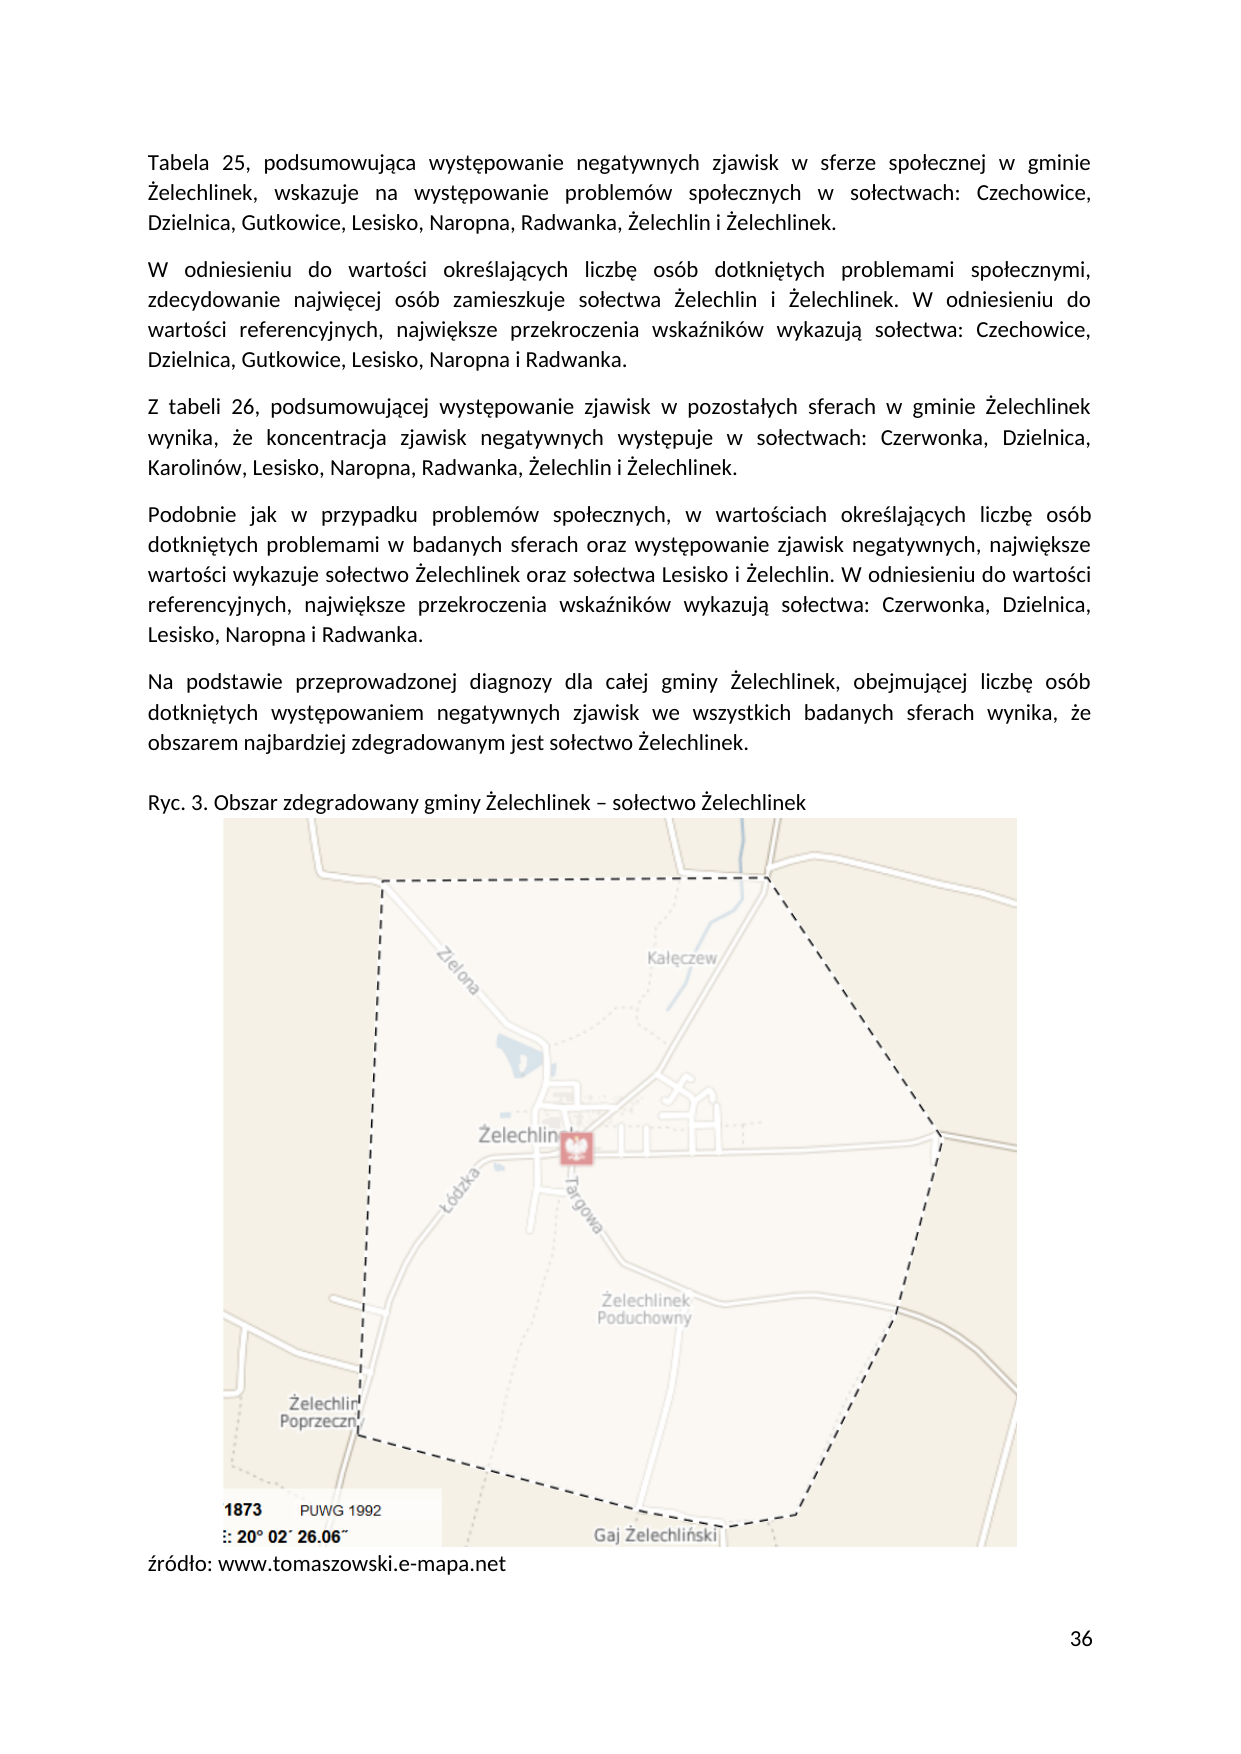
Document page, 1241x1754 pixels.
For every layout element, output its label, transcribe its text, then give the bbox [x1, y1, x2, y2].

text Ryc. 3. Obszar zdegradowany gminy Żelechlinek – sołectwo Żelechlinek [148, 788, 1093, 816]
list źródło: www.tomaszowski.e-mapa.net [148, 1549, 1093, 1577]
text Z tabeli 26, podsumowującej występowanie zjawisk w pozostałych sferach w gminie Żelechlinek wynika, że koncentracja zjawisk negatywnych występuje w sołectwach: Czerwonka, Dzielnica, Karolinów, Lesisko, Naropna, Radwanka, Żelechlin i Żelechlinek. [148, 392, 1093, 481]
text Tabela 25, podsumowująca występowanie negatywnych zjawisk w sferze społecznej w gminie Żelechlinek, wskazuje na występowanie problemów społecznych w sołectwach: Czechowice, Dzielnica, Gutkowice, Lesisko, Naropna, Radwanka, Żelechlin i Żelechlinek. [148, 148, 1093, 236]
text W odniesieniu do wartości określających liczbę osób dotkniętych problemami społecznymi, zdecydowanie najwięcej osób zamieszkuje sołectwa Żelechlin i Żelechlinek. W odniesieniu do wartości referencyjnych, największe przekroczenia wskaźników wykazują sołectwa: Czechowice, Dzielnica, Gutkowice, Lesisko, Naropna i Radwanka. [148, 255, 1093, 373]
picture [223, 818, 1017, 1547]
text Podobnie jak w przypadku problemów społecznych, w wartościach określających liczbę osób dotkniętych problemami w badanych sferach oraz występowanie zjawisk negatywnych, największe wartości wykazuje sołectwo Żelechlinek oraz sołectwa Lesisko i Żelechlin. W odniesieniu do wartości referencyjnych, największe przekroczenia wskaźników wykazują sołectwa: Czerwonka, Dzielnica, Lesisko, Naropna i Radwanka. [148, 500, 1093, 648]
text Na podstawie przeprowadzonej diagnozy dla całej gminy Żelechlinek, obejmującej liczbę osób dotkniętych występowaniem negatywnych zjawisk we wszystkich badanych sferach wynika, że obszarem najbardziej zdegradowanym jest sołectwo Żelechlinek. [148, 667, 1093, 756]
